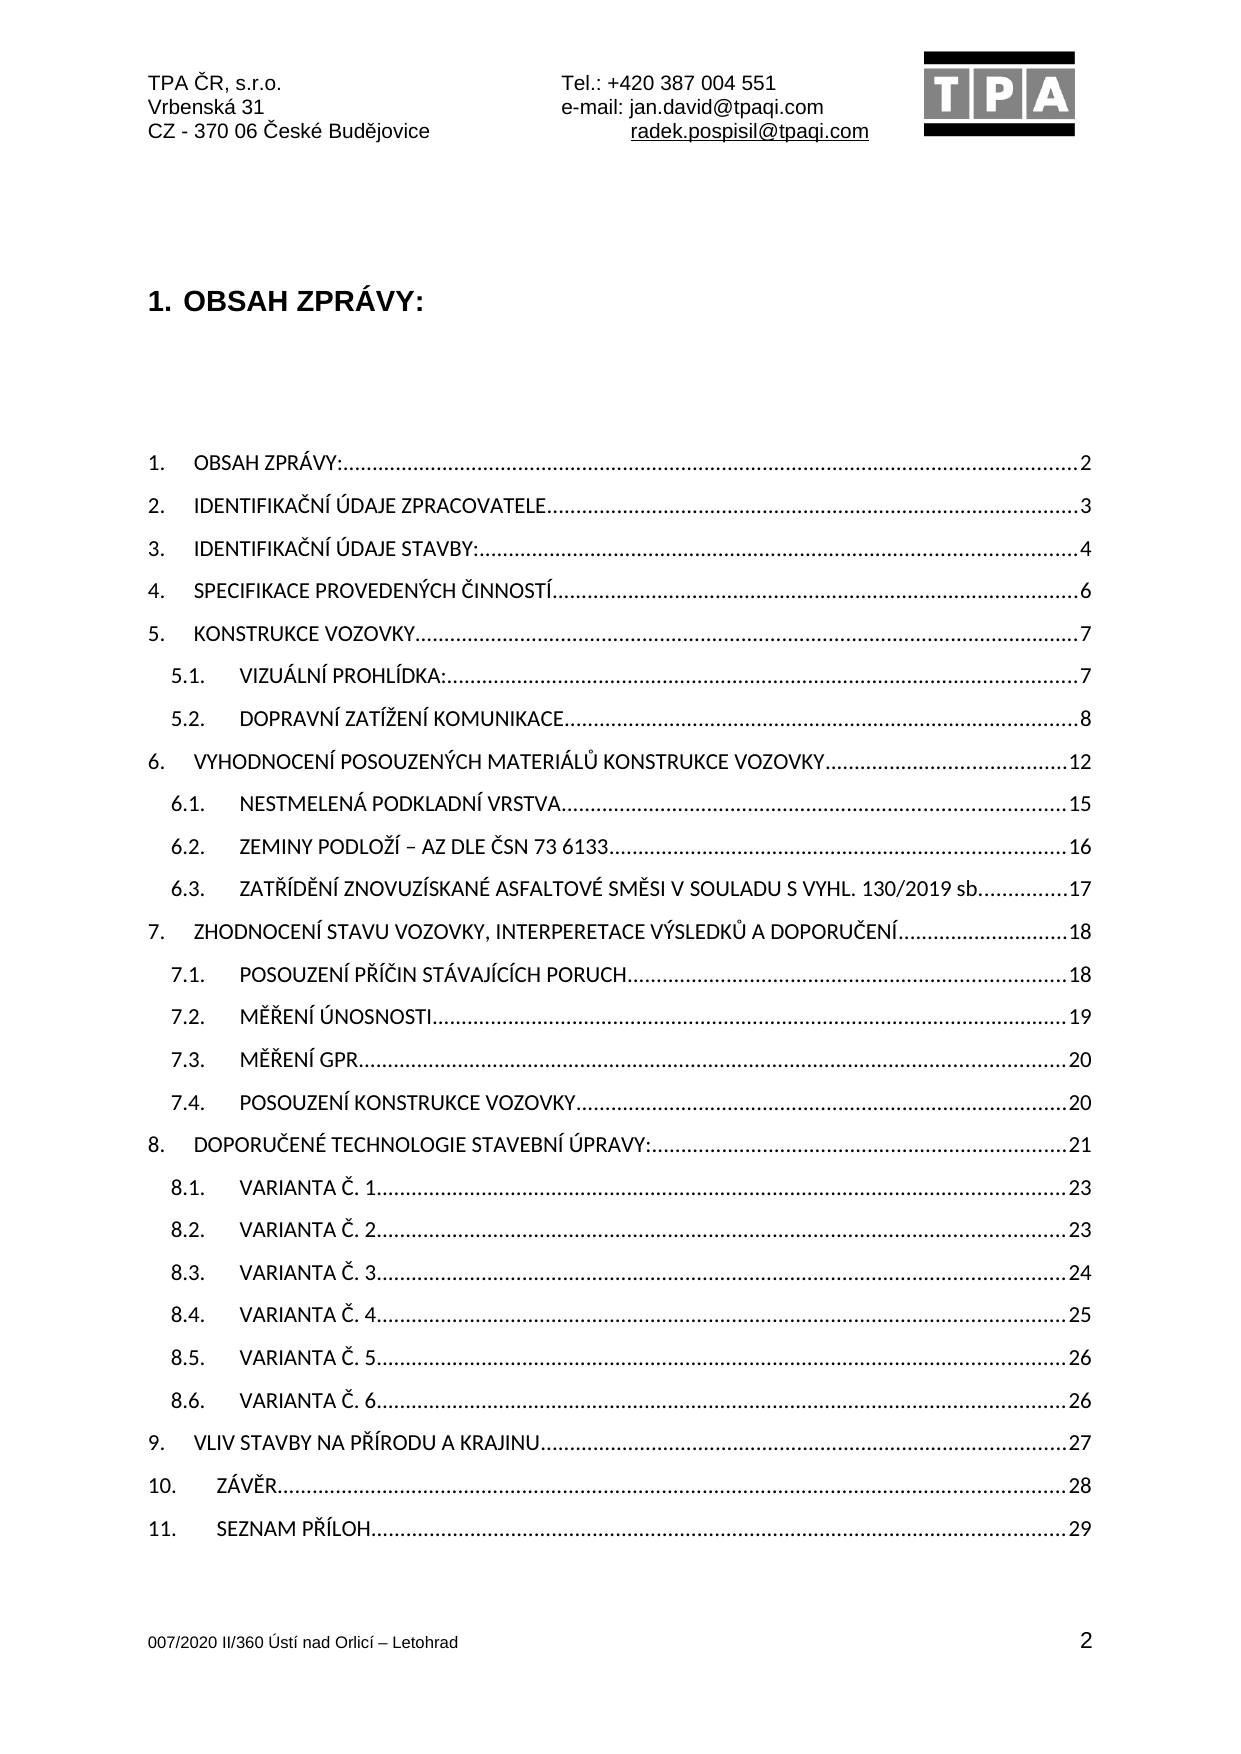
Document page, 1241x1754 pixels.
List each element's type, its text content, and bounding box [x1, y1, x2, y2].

subtitle OBSAH ZPRÁVY: [148, 284, 1093, 356]
picture [910, 38, 1088, 149]
